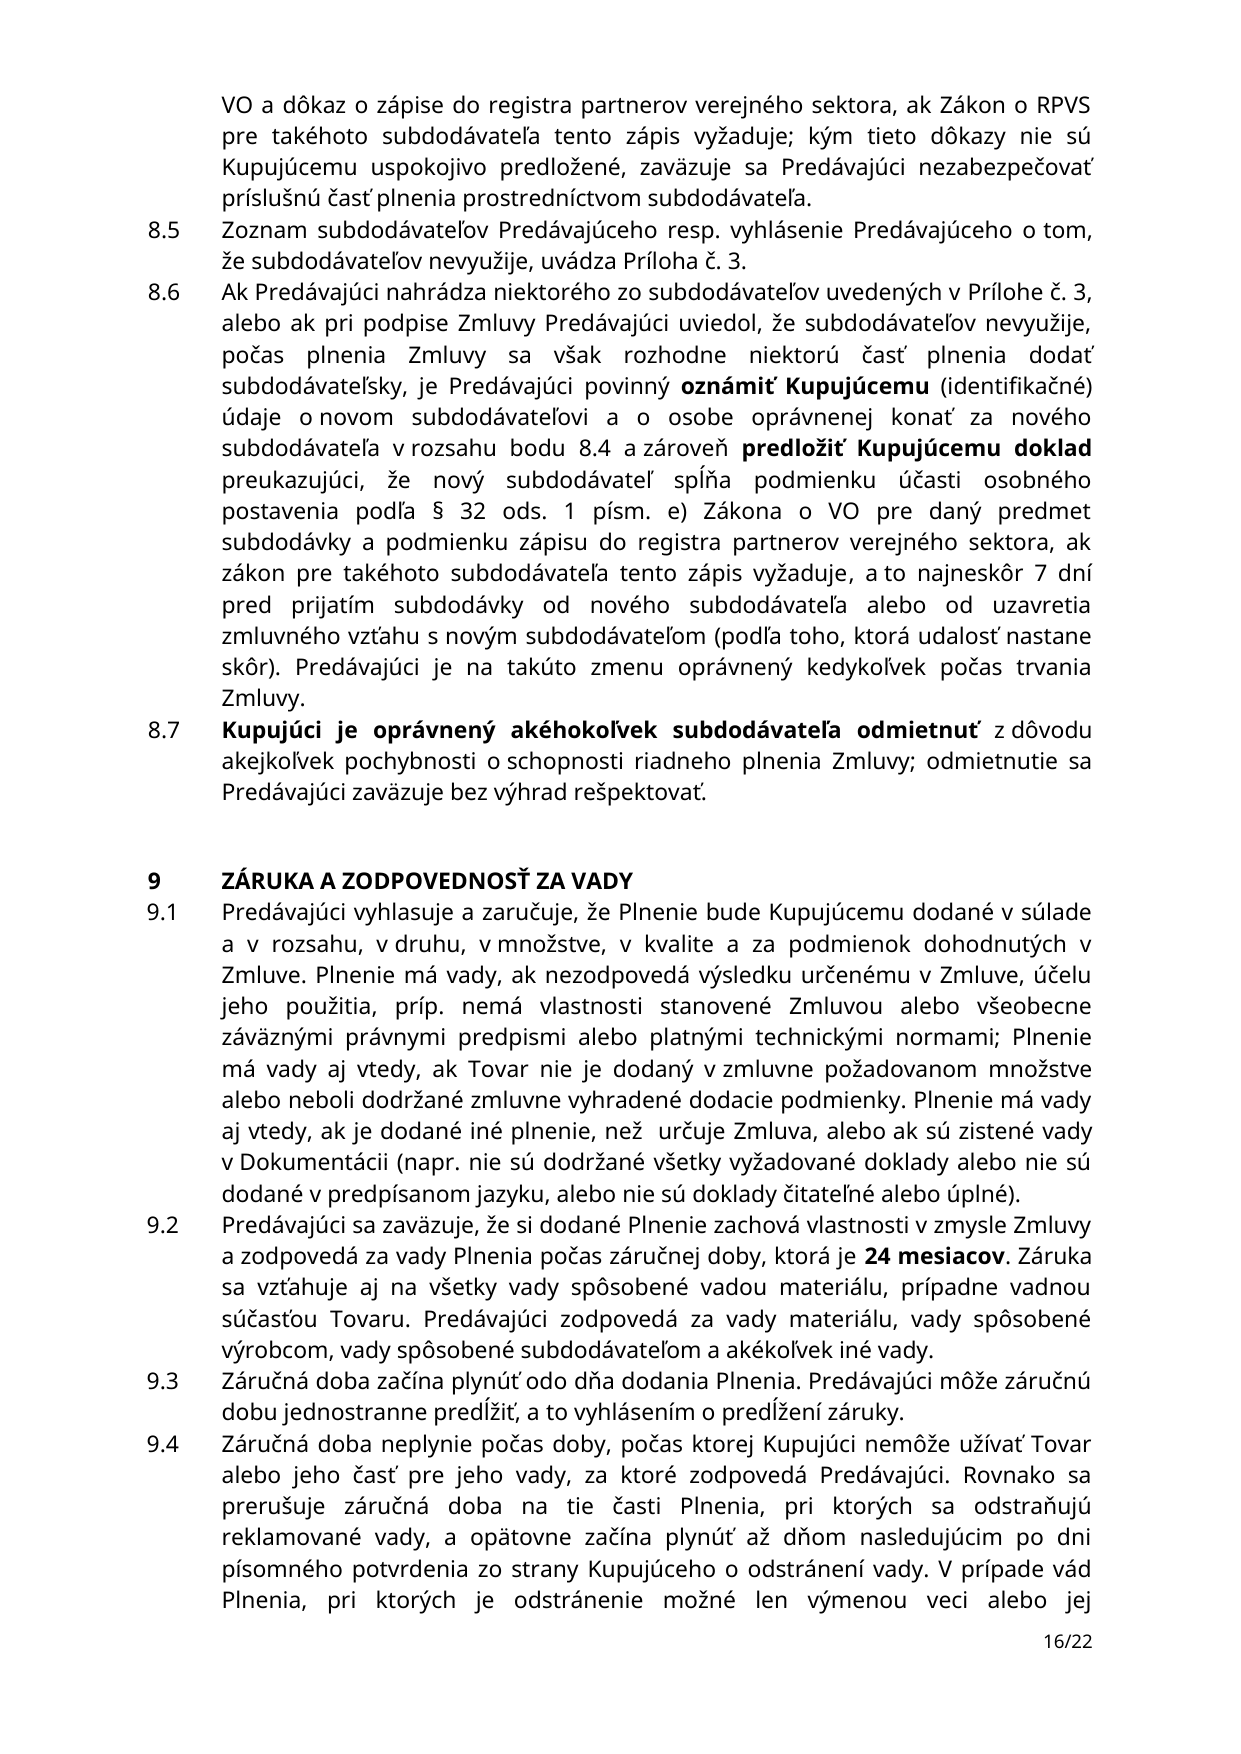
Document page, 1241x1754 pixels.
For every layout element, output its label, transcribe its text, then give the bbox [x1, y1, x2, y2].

text 8.6 Ak Predávajúci nahrádza niektorého zo subdodávateľov uvedených v Prílohe č. 3, alebo ak pri podpise Zmluvy Predávajúci uviedol, že subdodávateľov nevyužije, počas plnenia Zmluvy sa však rozhodne niektorú časť plnenia dodať subdodávateľsky, je Predávajúci povinný oznámiť Kupujúcemu (identifikačné) údaje o novom subdodávateľovi a o osobe oprávnenej konať za nového subdodávateľa v rozsahu bodu 8.4 a zároveň predložiť Kupujúcemu doklad preukazujúci, že nový subdodávateľ spĺňa podmienku účasti osobného postavenia podľa § 32 ods. 1 písm. e) Zákona o VO pre daný predmet subdodávky a podmienku zápisu do registra partnerov verejného sektora, ak zákon pre takéhoto subdodávateľa tento zápis vyžaduje, a to najneskôr 7 dní pred prijatím subdodávky od nového subdodávateľa alebo od uzavretia zmluvného vzťahu s novým subdodávateľom (podľa toho, ktorá udalosť nastane skôr). Predávajúci je na takúto zmenu oprávnený kedykoľvek počas trvania Zmluvy. [148, 276, 1093, 714]
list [146, 1427, 1093, 1615]
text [148, 89, 1093, 214]
list Záručná doba začína plynúť odo dňa dodania Plnenia. Predávajúci môže záručnú dobu jednostranne predĺžiť, a to vyhlásením o predĺžení záruky. [146, 1365, 1093, 1427]
list ZÁRUKA A ZODPOVEDNOSŤ ZA VADY [148, 865, 1093, 896]
list Predávajúci vyhlasuje a zaručuje, že Plnenie bude Kupujúcemu dodané v súlade a v rozsahu, v druhu, v množstve, v kvalite a za podmienok dohodnutých v Zmluve. Plnenie má vady, ak nezodpovedá výsledku určenému v Zmluve, účelu jeho použitia, príp. nemá vlastnosti stanovené Zmluvou alebo všeobecne záväznými právnymi predpismi alebo platnými technickými normami; Plnenie má vady aj vtedy, ak Tovar nie je dodaný v zmluvne požadovanom množstve alebo neboli dodržané zmluvne vyhradené dodacie podmienky. Plnenie má vady aj vtedy, ak je dodané iné plnenie, než určuje Zmluva, alebo ak sú zistené vady v Dokumentácii (napr. nie sú dodržané všetky vyžadované doklady alebo nie sú dodané v predpísanom jazyku, alebo nie sú doklady čitateľné alebo úplné). [146, 896, 1093, 1209]
text 8.7 Kupujúci je oprávnený akéhokoľvek subdodávateľa odmietnuť z dôvodu akejkoľvek pochybnosti o schopnosti riadneho plnenia Zmluvy; odmietnutie sa Predávajúci zaväzuje bez výhrad rešpektovať. [148, 714, 1093, 807]
text 8.5 Zoznam subdodávateľov Predávajúceho resp. vyhlásenie Predávajúceho o tom, že subdodávateľov nevyužije, uvádza Príloha č. 3. [148, 214, 1093, 276]
list Predávajúci sa zaväzuje, že si dodané Plnenie zachová vlastnosti v zmysle Zmluvy a zodpovedá za vady Plnenia počas záručnej doby, ktorá je 24 mesiacov. Záruka sa vzťahuje aj na všetky vady spôsobené vadou materiálu, prípadne vadnou súčasťou Tovaru. Predávajúci zodpovedá za vady materiálu, vady spôsobené výrobcom, vady spôsobené subdodávateľom a akékoľvek iné vady. [146, 1209, 1093, 1365]
